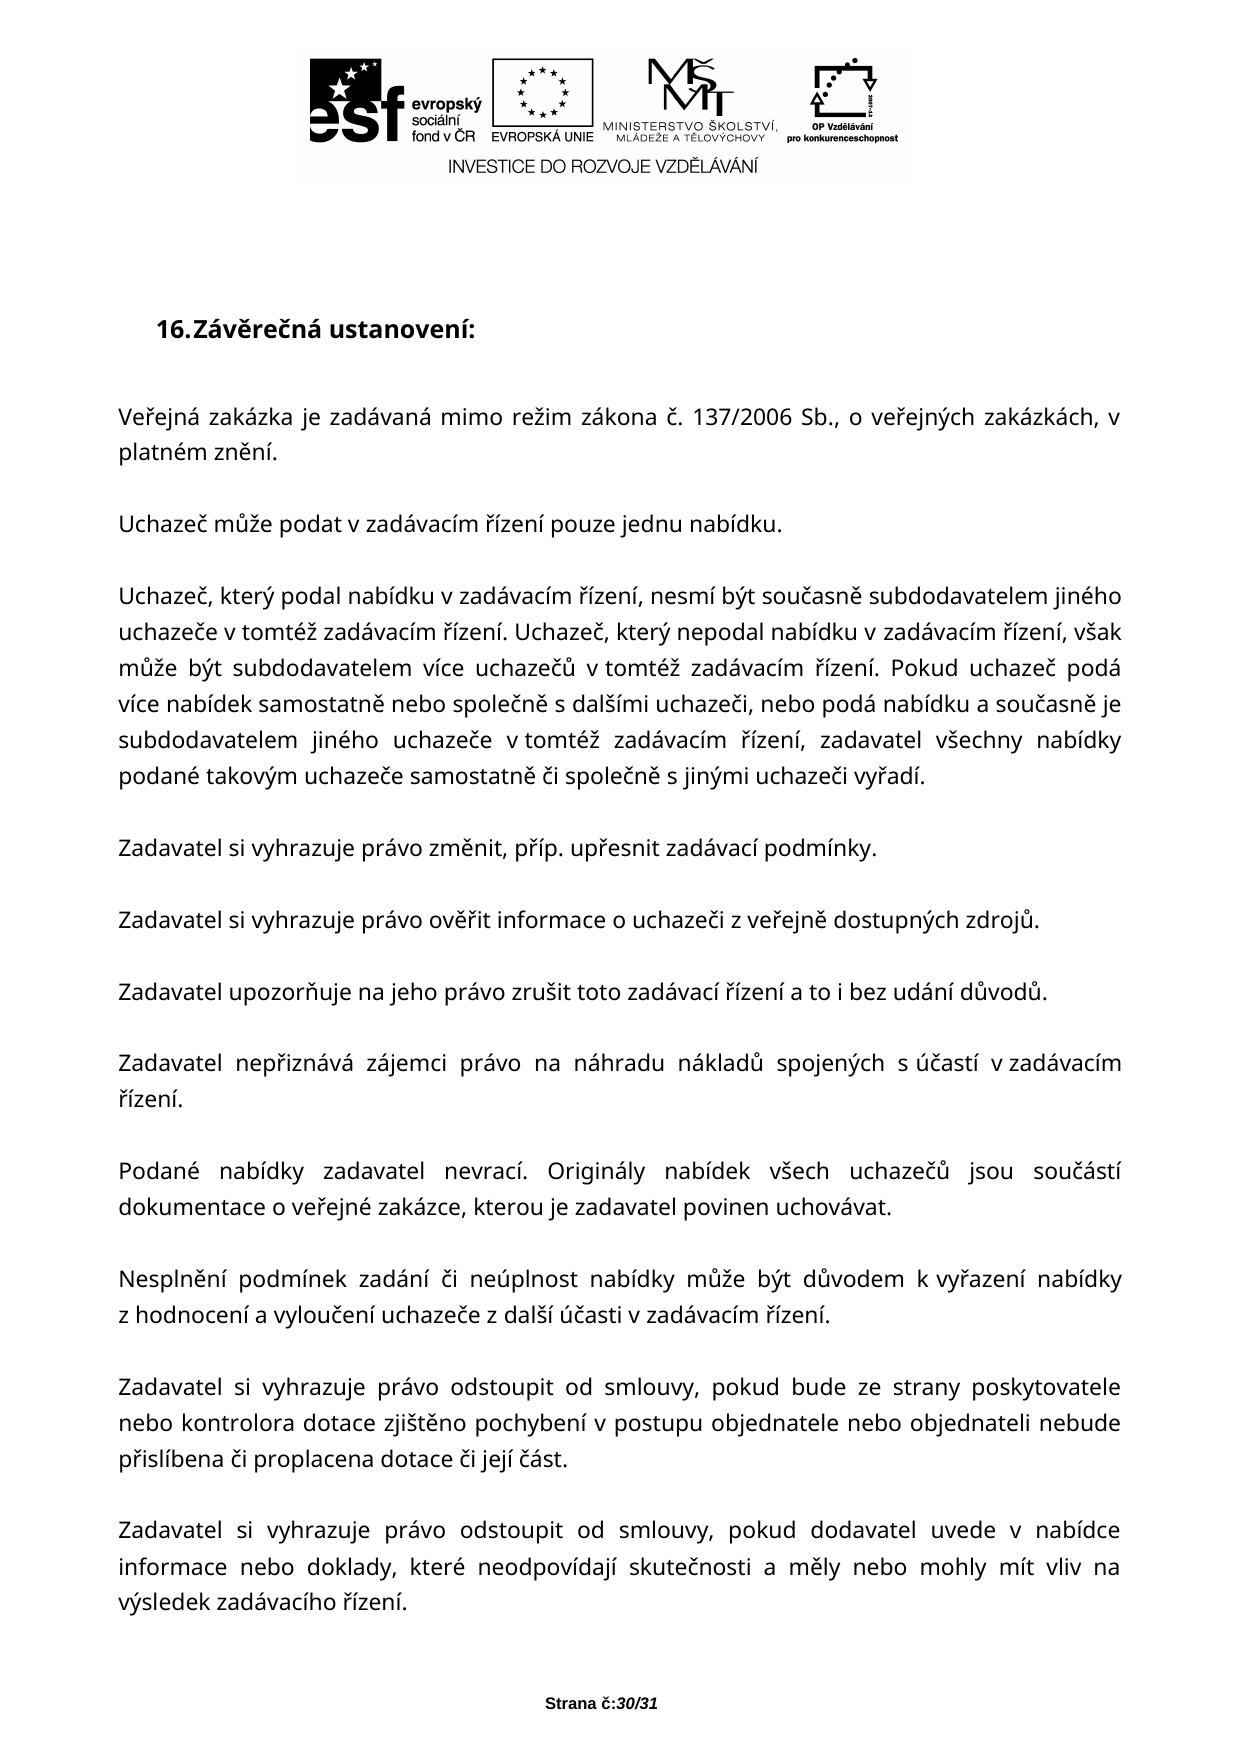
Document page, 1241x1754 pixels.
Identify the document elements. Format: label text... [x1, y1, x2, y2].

text Nesplnění podmínek zadání či neúplnost nabídky může být důvodem k vyřazení nabídky z hodnocení a vyloučení uchazeče z další účasti v zadávacím řízení. [118, 1263, 1122, 1330]
text Veřejná zakázka je zadávaná mimo režim zákona č. 137/2006 Sb., o veřejných zakázkách, v platném znění. [118, 400, 1122, 468]
text Zadavatel si vyhrazuje právo odstoupit od smlouvy, pokud bude ze strany poskytovatele nebo kontrolora dotace zjištěno pochybení v postupu objednatele nebo objednateli nebude přislíbena či proplacena dotace či její část. [118, 1371, 1122, 1474]
text Uchazeč, který podal nabídku v zadávacím řízení, nesmí být současně subdodavatelem jiného uchazeče v tomtéž zadávacím řízení. Uchazeč, který nepodal nabídku v zadávacím řízení, však může být subdodavatelem více uchazečů v tomtéž zadávacím řízení. Pokud uchazeč podá více nabídek samostatně nebo společně s dalšími uchazeči, nebo podá nabídku a současně je subdodavatelem jiného uchazeče v tomtéž zadávacím řízení, zadavatel všechny nabídky podané takovým uchazeče samostatně či společně s jinými uchazeči vyřadí. [118, 580, 1122, 791]
text Zadavatel si vyhrazuje právo změnit, příp. upřesnit zadávací podmínky. [118, 832, 1122, 863]
text Zadavatel si vyhrazuje právo odstoupit od smlouvy, pokud dodavatel uvede v nabídce informace nebo doklady, které neodpovídají skutečnosti a měly nebo mohly mít vliv na výsledek zadávacího řízení. [118, 1514, 1122, 1618]
text Zadavatel si vyhrazuje právo ověřit informace o uchazeči z veřejně dostupných zdrojů. [118, 903, 1122, 935]
text Uchazeč může podat v zadávacím řízení pouze jednu nabídku. [118, 508, 1122, 539]
list Závěrečná ustanovení: [156, 311, 1122, 345]
text Zadavatel nepřiznává zájemci právo na náhradu nákladů spojených s účastí v zadávacím řízení. [118, 1047, 1122, 1114]
text Zadavatel upozorňuje na jeho právo zrušit toto zadávací řízení a to i bez udání důvodů. [118, 975, 1122, 1007]
text Podané nabídky zadavatel nevrací. Originály nabídek všech uchazečů jsou součástí dokumentace o veřejné zakázce, kterou je zadavatel povinen uchovávat. [118, 1155, 1122, 1222]
picture [292, 48, 916, 184]
